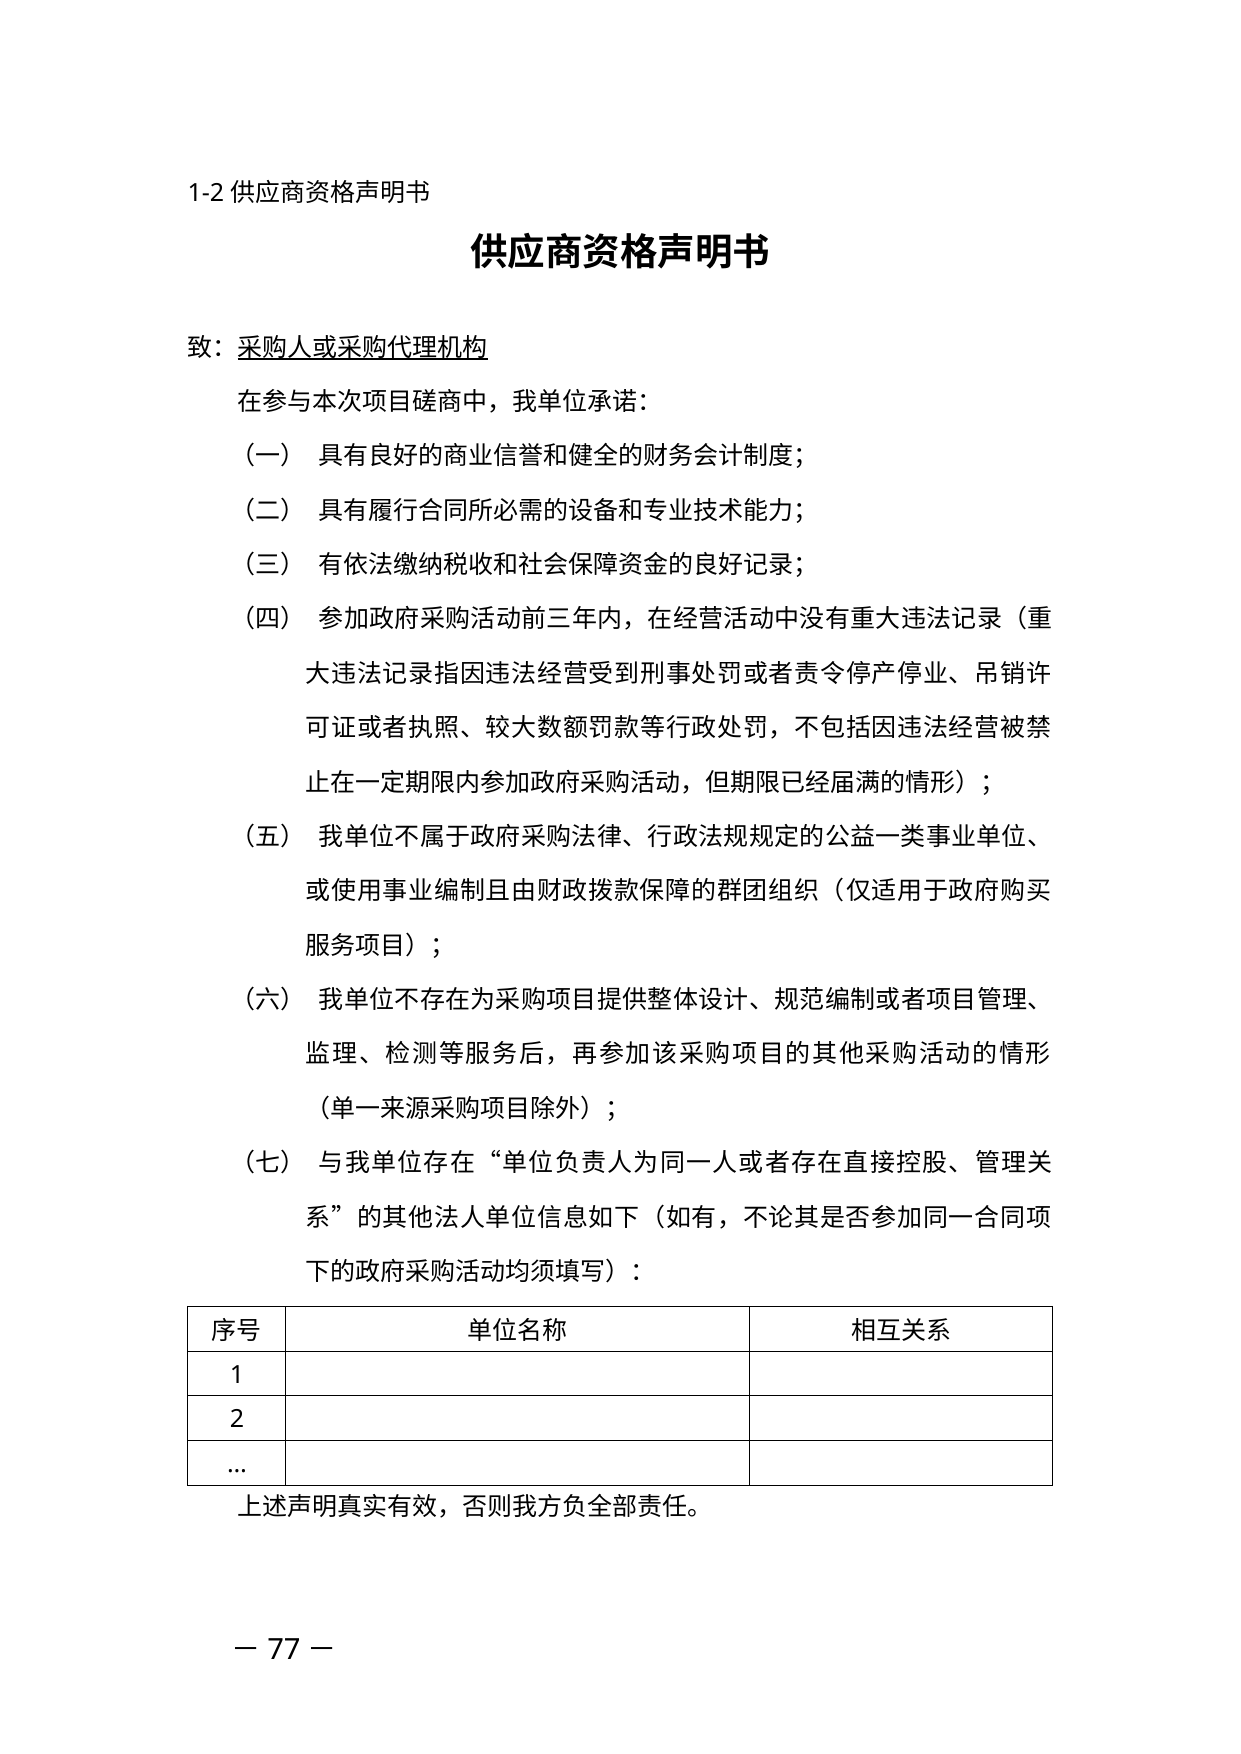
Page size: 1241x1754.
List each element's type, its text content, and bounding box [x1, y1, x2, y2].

table_cell … [188, 1441, 285, 1485]
list 具有履行合同所必需的设备和专业技术能力； [231, 490, 1053, 526]
list 具有良好的商业信誉和健全的财务会计制度； [231, 436, 1053, 472]
text 在参与本次项目磋商中，我单位承诺： [187, 381, 1053, 418]
table_cell [286, 1441, 749, 1485]
text 上述声明真实有效，否则我方负全部责任。 [187, 1486, 1053, 1522]
table_header 相互关系 [750, 1307, 1052, 1351]
list 我单位不存在为采购项目提供整体设计、规范编制或者项目管理、监理、检测等服务后，再参加该采购项目的其他采购活动的情形（单一来源采购项目除外）； [231, 979, 1053, 1124]
table_cell [286, 1396, 749, 1440]
table_header 序号 [188, 1307, 285, 1351]
list 与我单位存在“单位负责人为同一人或者存在直接控股、管理关系”的其他法人单位信息如下（如有，不论其是否参加同一合同项下的政府采购活动均须填写）： [231, 1143, 1053, 1288]
table_cell 2 [188, 1396, 285, 1440]
list 参加政府采购活动前三年内，在经营活动中没有重大违法记录（重大违法记录指因违法经营受到刑事处罚或者责令停产停业、吊销许可证或者执照、较大数额罚款等行政处罚，不包括因违法经营被禁止在一定期限内参加政府采购活动，但期限已经届满的情形）； [231, 599, 1053, 798]
table_header 单位名称 [286, 1307, 749, 1351]
text 供应商资格声明书 [187, 222, 1053, 276]
table_cell [750, 1396, 1052, 1440]
text 致：采购人或采购代理机构 [187, 327, 1053, 363]
subtitle 1-2 供应商资格声明书 [187, 173, 1053, 209]
table_cell [750, 1441, 1052, 1485]
list 我单位不属于政府采购法律、行政法规规定的公益一类事业单位、或使用事业编制且由财政拨款保障的群团组织（仅适用于政府购买服务项目）； [231, 816, 1053, 961]
table_cell [750, 1352, 1052, 1395]
list 有依法缴纳税收和社会保障资金的良好记录； [231, 544, 1053, 581]
table_cell [286, 1352, 749, 1395]
table_cell 1 [188, 1352, 285, 1395]
